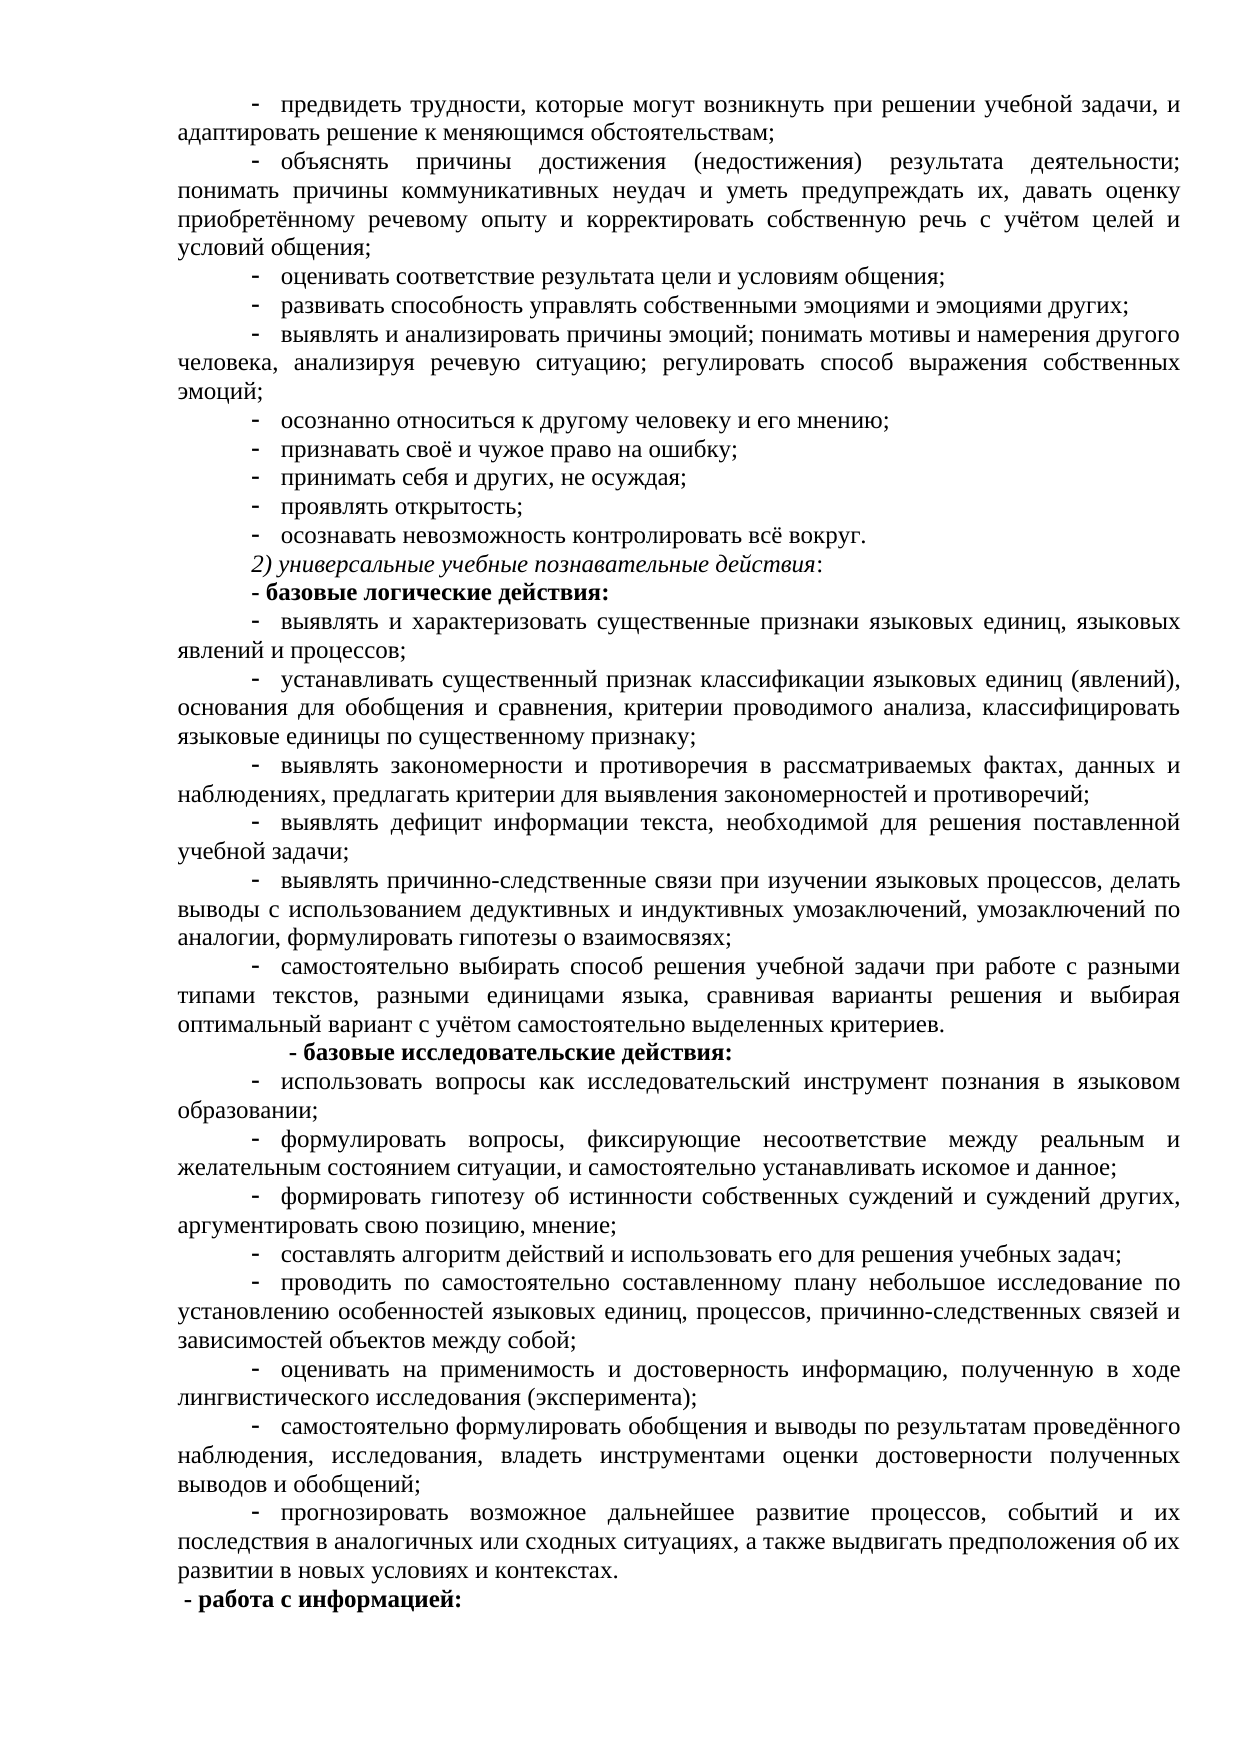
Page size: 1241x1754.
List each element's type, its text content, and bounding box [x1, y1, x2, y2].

list оценивать соответствие результата цели и условиям общения; [177, 261, 1181, 290]
list - базовые исследовательские действия: [177, 1037, 1181, 1066]
list осознанно относиться к другому человеку и его мнению; [177, 405, 1181, 434]
list самостоятельно выбирать способ решения учебной задачи при работе с разными типами текстов, разными единицами языка, сравнивая варианты решения и выбирая оптимальный вариант с учётом самостоятельно выделенных критериев. [177, 951, 1181, 1037]
text - базовые логические действия: [177, 577, 1181, 606]
list осознавать невозможность контролировать всё вокруг. [177, 520, 1181, 549]
list выявлять причинно-следственные связи при изучении языковых процессов, делать выводы с использованием дедуктивных и индуктивных умозаключений, умозаключений по аналогии, формулировать гипотезы о взаимосвязях; [177, 865, 1181, 951]
list проявлять открытость; [177, 491, 1181, 520]
list развивать способность управлять собственными эмоциями и эмоциями других; [177, 290, 1181, 319]
list составлять алгоритм действий и использовать его для решения учебных задач; [177, 1239, 1181, 1267]
text 2) универсальные учебные познавательные действия: [177, 549, 1181, 577]
list признавать своё и чужое право на ошибку; [177, 434, 1181, 462]
list прогнозировать возможное дальнейшее развитие процессов, событий и их последствия в аналогичных или сходных ситуациях, а также выдвигать предположения об их развитии в новых условиях и контекстах. [177, 1497, 1181, 1584]
list принимать себя и других, не осуждая; [177, 462, 1181, 491]
list выявлять и анализировать причины эмоций; понимать мотивы и намерения другого человека, анализируя речевую ситуацию; регулировать способ выражения собственных эмоций; [177, 319, 1181, 405]
list выявлять и характеризовать существенные признаки языковых единиц, языковых явлений и процессов; [177, 606, 1181, 664]
list объяснять причины достижения (недостижения) результата деятельности; понимать причины коммуникативных неудач и уметь предупреждать их, давать оценку приобретённому речевому опыту и корректировать собственную речь с учётом целей и условий общения; [177, 146, 1181, 261]
list выявлять дефицит информации текста, необходимой для решения поставленной учебной задачи; [177, 807, 1181, 865]
list проводить по самостоятельно составленному плану небольшое исследование по установлению особенностей языковых единиц, процессов, причинно-следственных связей и зависимостей объектов между собой; [177, 1267, 1181, 1354]
list выявлять закономерности и противоречия в рассматриваемых фактах, данных и наблюдениях, предлагать критерии для выявления закономерностей и противоречий; [177, 750, 1181, 807]
list формулировать вопросы, фиксирующие несоответствие между реальным и желательным состоянием ситуации, и самостоятельно устанавливать искомое и данное; [177, 1124, 1181, 1181]
list использовать вопросы как исследовательский инструмент познания в языковом образовании; [177, 1066, 1181, 1124]
list формировать гипотезу об истинности собственных суждений и суждений других, аргументировать свою позицию, мнение; [177, 1181, 1181, 1239]
list предвидеть трудности, которые могут возникнуть при решении учебной задачи, и адаптировать решение к меняющимся обстоятельствам; [177, 89, 1181, 146]
list устанавливать существенный признак классификации языковых единиц (явлений), основания для обобщения и сравнения, критерии проводимого анализа, классифицировать языковые единицы по существенному признаку; [177, 664, 1181, 750]
text - работа с информацией: [177, 1584, 1181, 1612]
list самостоятельно формулировать обобщения и выводы по результатам проведённого наблюдения, исследования, владеть инструментами оценки достоверности полученных выводов и обобщений; [177, 1411, 1181, 1497]
list оценивать на применимость и достоверность информацию, полученную в ходе лингвистического исследования (эксперимента); [177, 1354, 1181, 1411]
